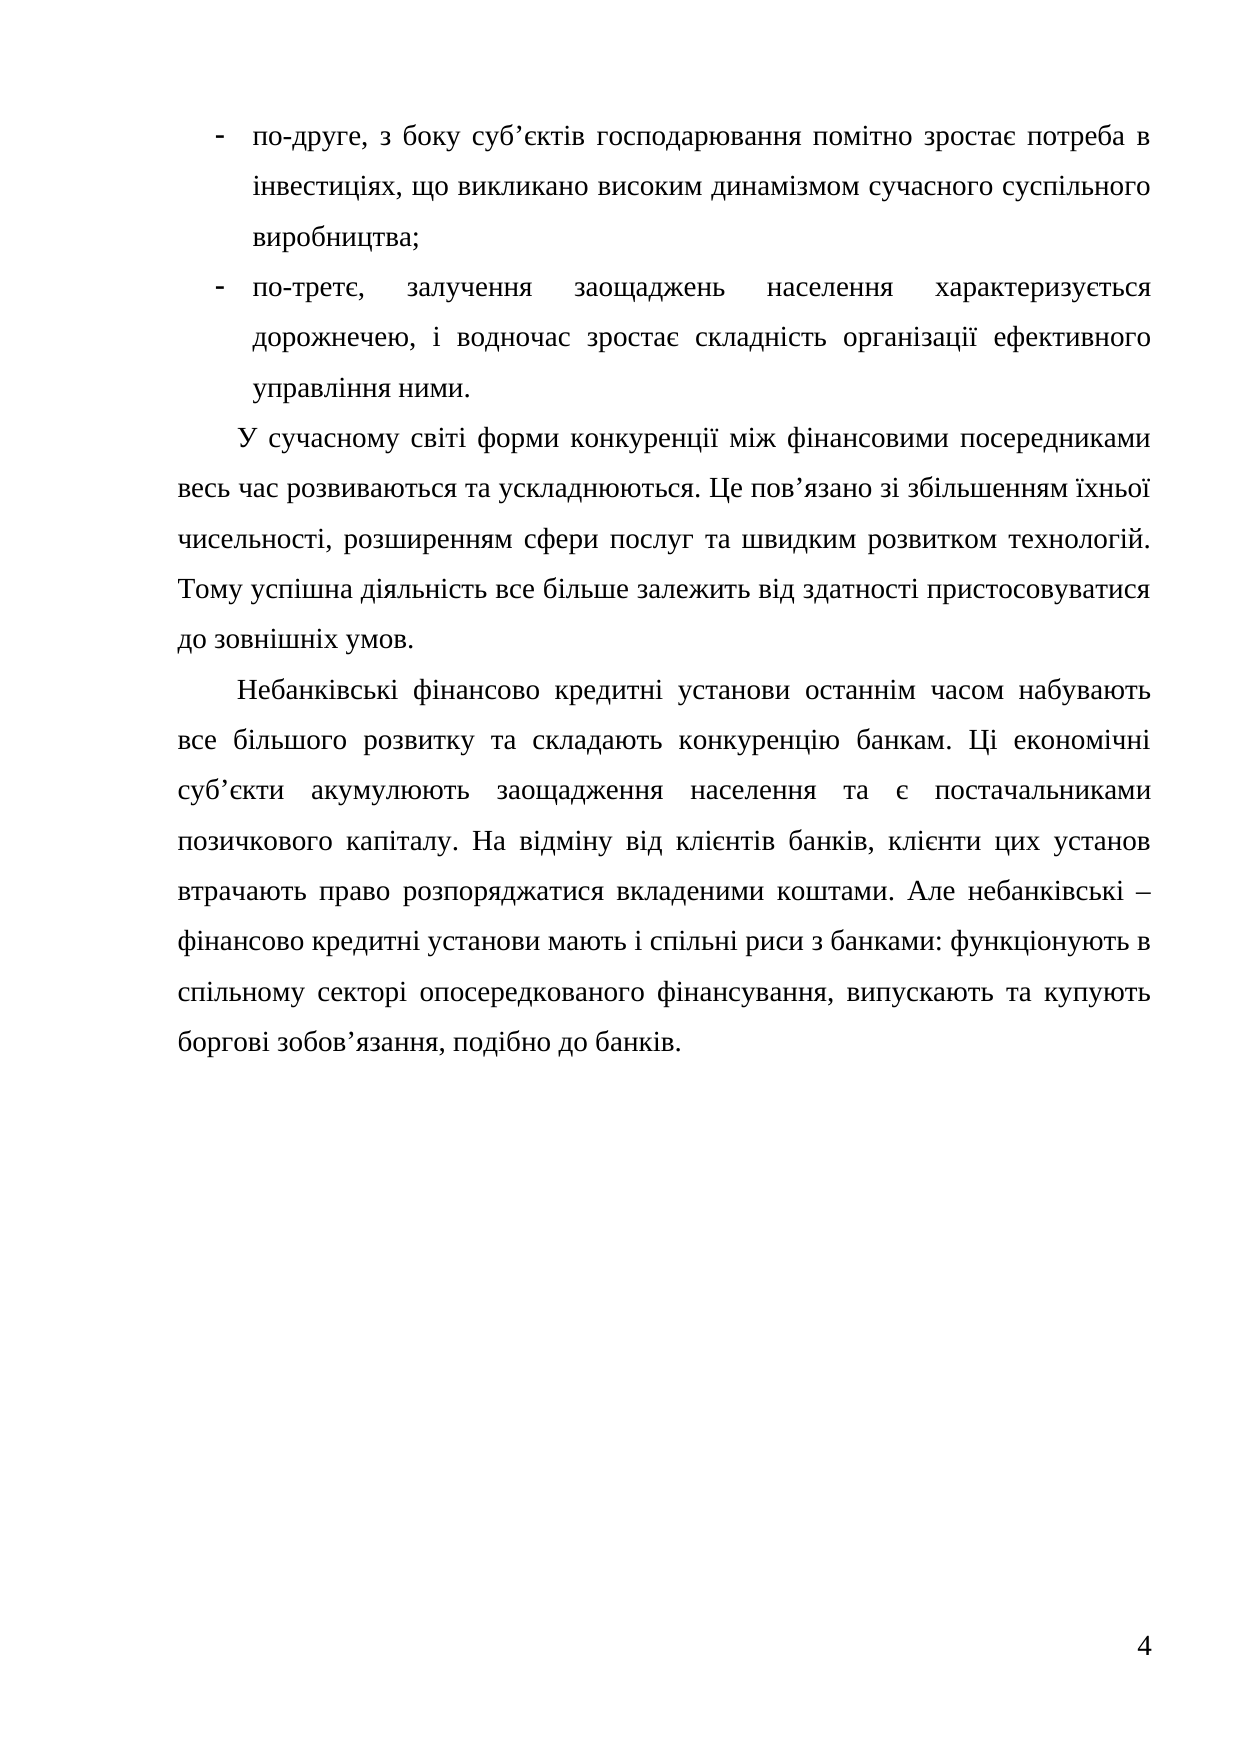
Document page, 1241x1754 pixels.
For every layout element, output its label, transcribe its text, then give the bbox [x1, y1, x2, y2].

text У сучасному світі форми конкуренції між фінансовими посередниками весь час розвиваються та ускладнюються. Це пов’язано зі збільшенням їхньої чисельності, розширенням сфери послуг та швидким розвитком технологій. Тому успішна діяльність все більше залежить від здатності пристосовуватися до зовнішніх умов. [177, 420, 1152, 655]
list по-друге, з боку суб’єктів господарювання помітно зростає потреба в інвестиціях, що викликано високим динамізмом сучасного суспільного виробництва; [215, 118, 1152, 252]
text Небанківські фінансово кредитні установи останнім часом набувають все більшого розвитку та складають конкуренцію банкам. Ці економічні суб’єкти акумулюють заощадження населення та є постачальниками позичкового капіталу. На відміну від клієнтів банків, клієнти цих установ втрачають право розпоряджатися вкладеними коштами. Але небанківські – фінансово кредитні установи мають і спільні риси з банками: функціонують в спільному секторі опосередкованого фінансування, випускають та купують боргові зобов’язання, подібно до банків. [177, 672, 1152, 1057]
list по-третє, залучення заощаджень населення характеризується дорожнечею, і водночас зростає складність організації ефективного управління ними. [215, 269, 1152, 403]
